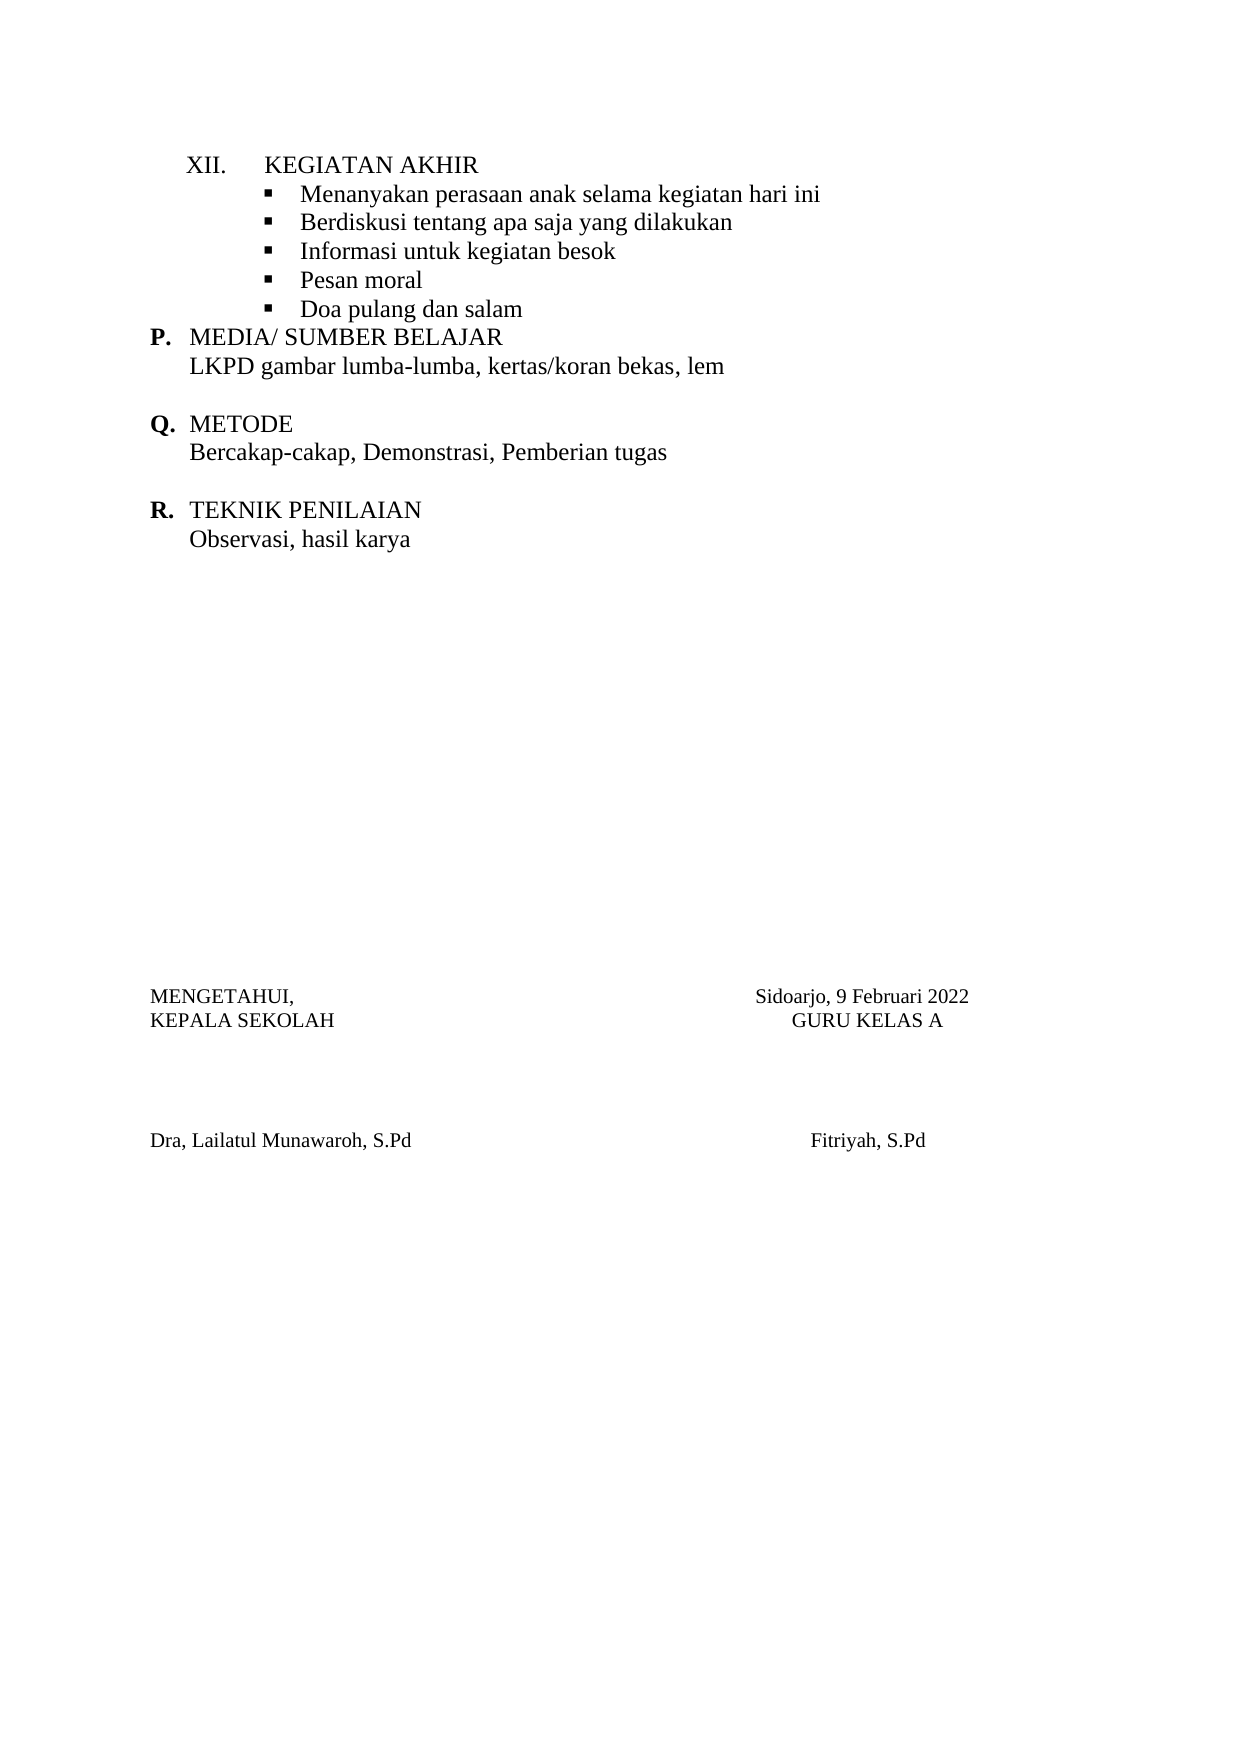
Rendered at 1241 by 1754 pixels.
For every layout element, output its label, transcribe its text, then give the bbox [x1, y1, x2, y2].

list Berdiskusi tentang apa saja yang dilakukan [262, 207, 1090, 236]
text KEPALA SEKOLAH GURU KELAS A [150, 1008, 1090, 1032]
list Bercakap-cakap, Demonstrasi, Pemberian tugas [189, 437, 1090, 466]
list KEGIATAN AKHIR [227, 150, 1090, 179]
list Menanyakan perasaan anak selama kegiatan hari ini [262, 179, 1090, 207]
list MEDIA/ SUMBER BELAJAR [150, 322, 1090, 351]
list Pesan moral [262, 265, 1090, 294]
list Observasi, hasil karya [189, 524, 1090, 552]
list METODE [150, 409, 1090, 437]
list Doa pulang dan salam [262, 294, 1090, 322]
text MENGETAHUI, Sidoarjo, 9 Februari 2022 [150, 984, 1090, 1008]
list Informasi untuk kegiatan besok [262, 236, 1090, 265]
list TEKNIK PENILAIAN [150, 495, 1090, 524]
text Dra, Lailatul Munawaroh, S.Pd Fitriyah, S.Pd [150, 1128, 1090, 1152]
list LKPD gambar lumba-lumba, kertas/koran bekas, lem [189, 351, 1090, 380]
